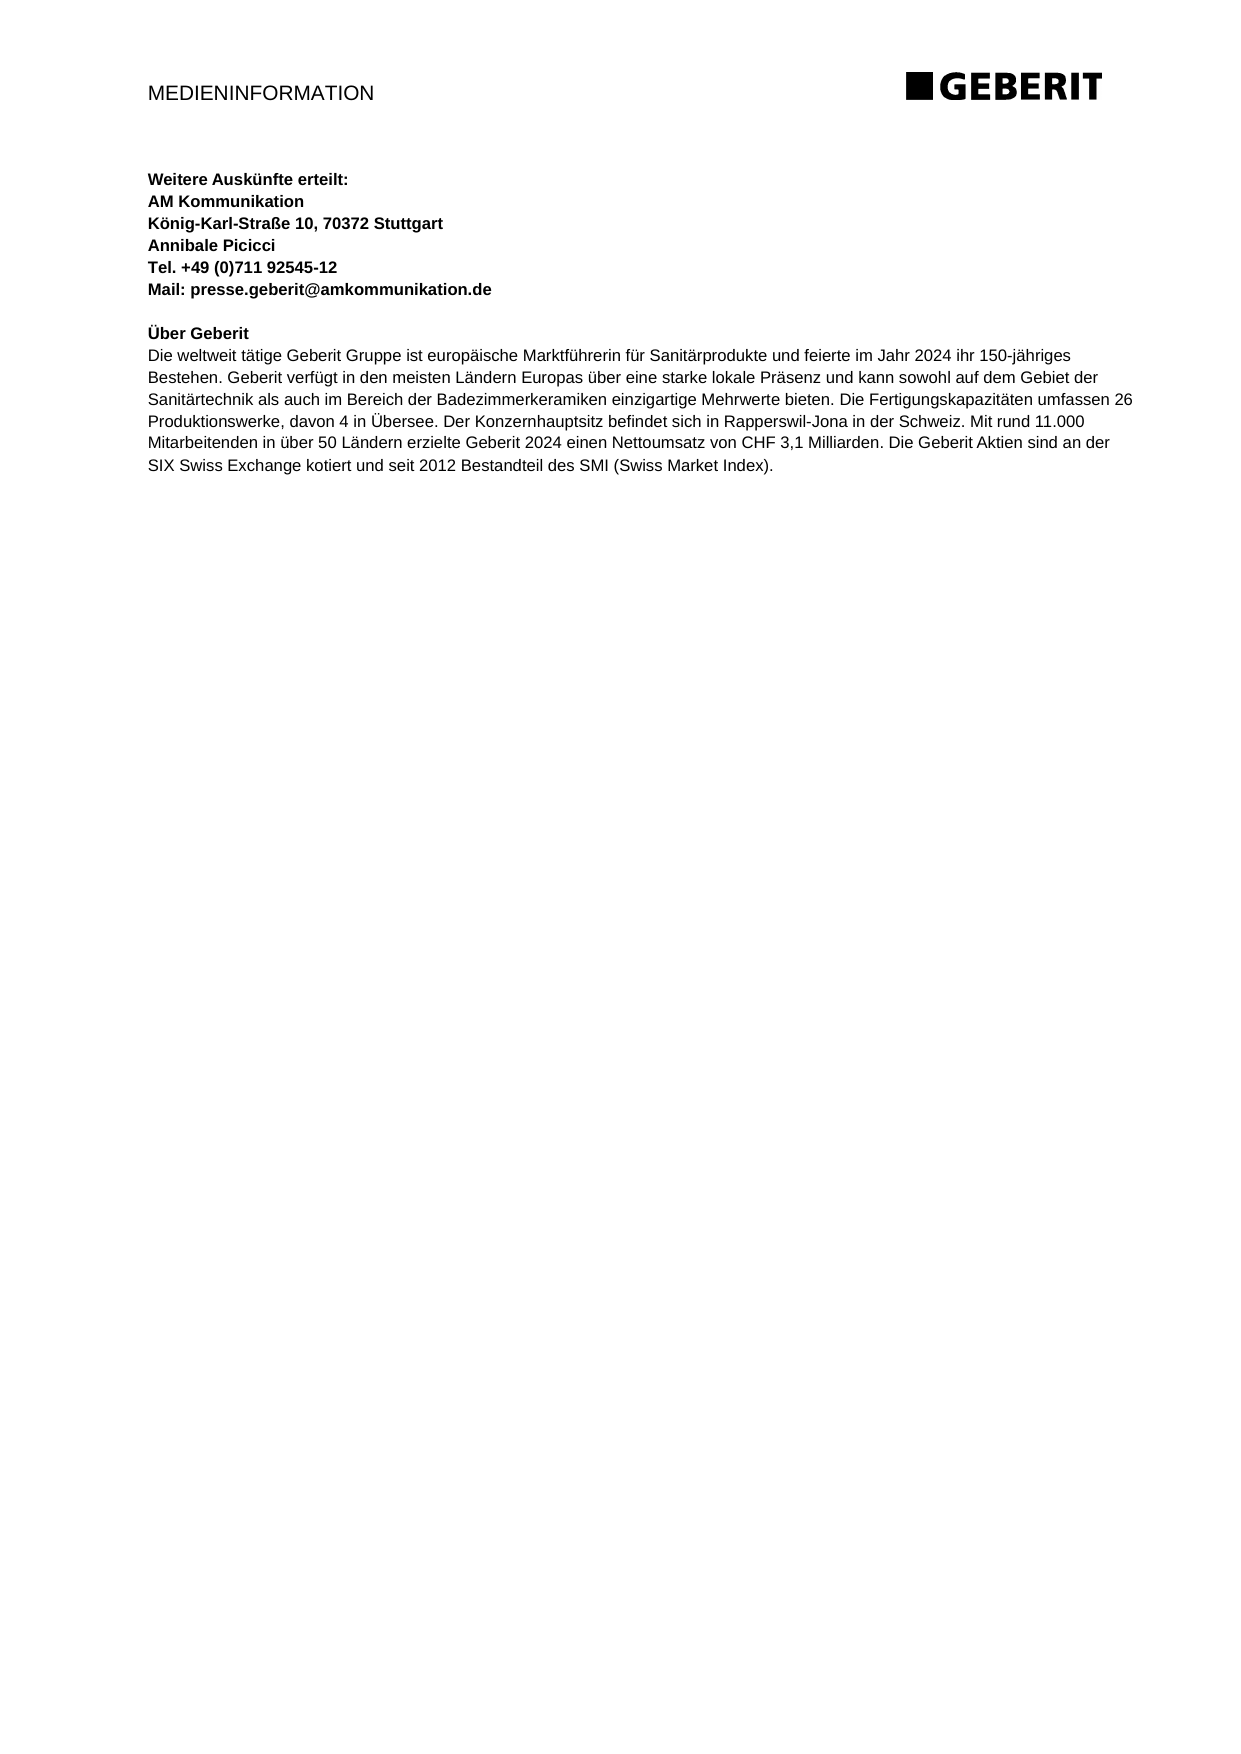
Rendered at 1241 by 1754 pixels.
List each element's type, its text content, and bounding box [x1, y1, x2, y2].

text Die weltweit tätige Geberit Gruppe ist europäische Marktführerin für Sanitärprodukte und feierte im Jahr 2024 ihr 150-jähriges Bestehen. Geberit verfügt in den meisten Ländern Europas über eine starke lokale Präsenz und kann sowohl auf dem Gebiet der Sanitärtechnik als auch im Bereich der Badezimmerkeramiken einzigartige Mehrwerte bieten. Die Fertigungskapazitäten umfassen 26 Produktionswerke, davon 4 in Übersee. Der Konzernhauptsitz befindet sich in Rapperswil-Jona in der Schweiz. Mit rund 11.000 Mitarbeitenden in über 50 Ländern erzielte Geberit 2024 einen Nettoumsatz von CHF 3,1 Milliarden. Die Geberit Aktien sind an der SIX Swiss Exchange kotiert und seit 2012 Bestandteil des SMI (Swiss Market Index). [148, 345, 1137, 474]
text AM Kommunikation König-Karl-Straße 10, 70372 Stuttgart Annibale Picicci [148, 192, 1137, 255]
picture [906, 72, 1102, 100]
text Mail: presse.geberit@amkommunikation.de [148, 279, 1137, 299]
text Über Geberit [148, 301, 1137, 343]
text Tel. +49 (0)711 92545-12 [148, 257, 1137, 277]
text Weitere Auskünfte erteilt: [148, 148, 1137, 189]
